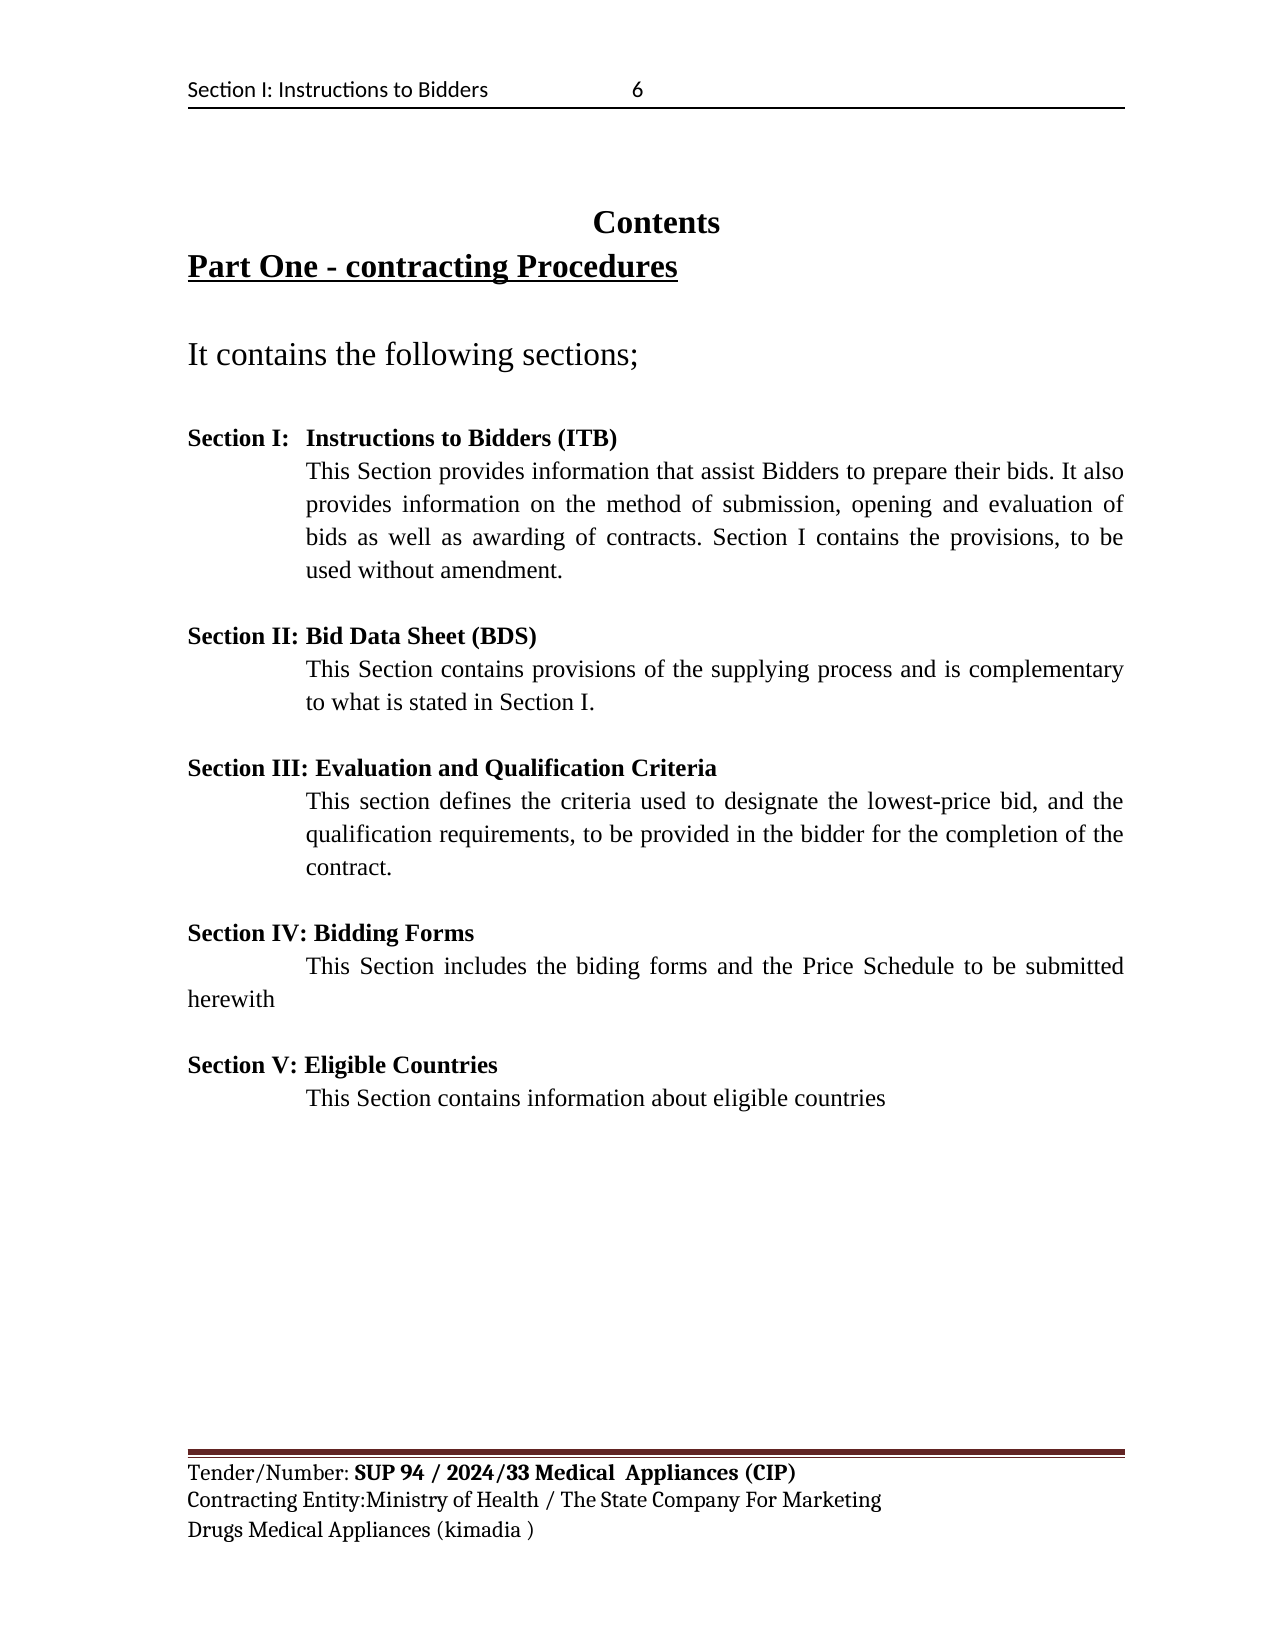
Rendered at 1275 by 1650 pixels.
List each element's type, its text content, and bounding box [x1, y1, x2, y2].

text This Section provides information that assist Bidders to prepare their bids. It also provides information on the method of submission, opening and evaluation of bids as well as awarding of contracts. Section I contains the provisions, to be used without amendment. [306, 456, 1125, 583]
text Section IV: Bidding Forms [187, 918, 1125, 947]
text It contains the following sections; [187, 334, 1125, 373]
text This section defines the criteria used to designate the lowest-price bid, and the qualification requirements, to be provided in the bidder for the completion of the contract. [306, 786, 1125, 881]
text Section V: Eligible Countries [187, 1050, 1125, 1079]
text Part One - contracting Procedures [187, 246, 1125, 285]
text Section III: Evaluation and Qualification Criteria [187, 753, 1125, 782]
text Section I: Instructions to Bidders (ITB) [187, 423, 1125, 451]
text Section II: Bid Data Sheet (BDS) [187, 621, 1125, 649]
text Contents [187, 202, 1125, 241]
text This Section contains provisions of the supplying process and is complementary to what is stated in Section I. [306, 654, 1125, 716]
text This Section contains information about eligible countries [187, 1083, 1125, 1112]
text This Section includes the biding forms and the Price Schedule to be submitted herewith [187, 951, 1125, 1013]
